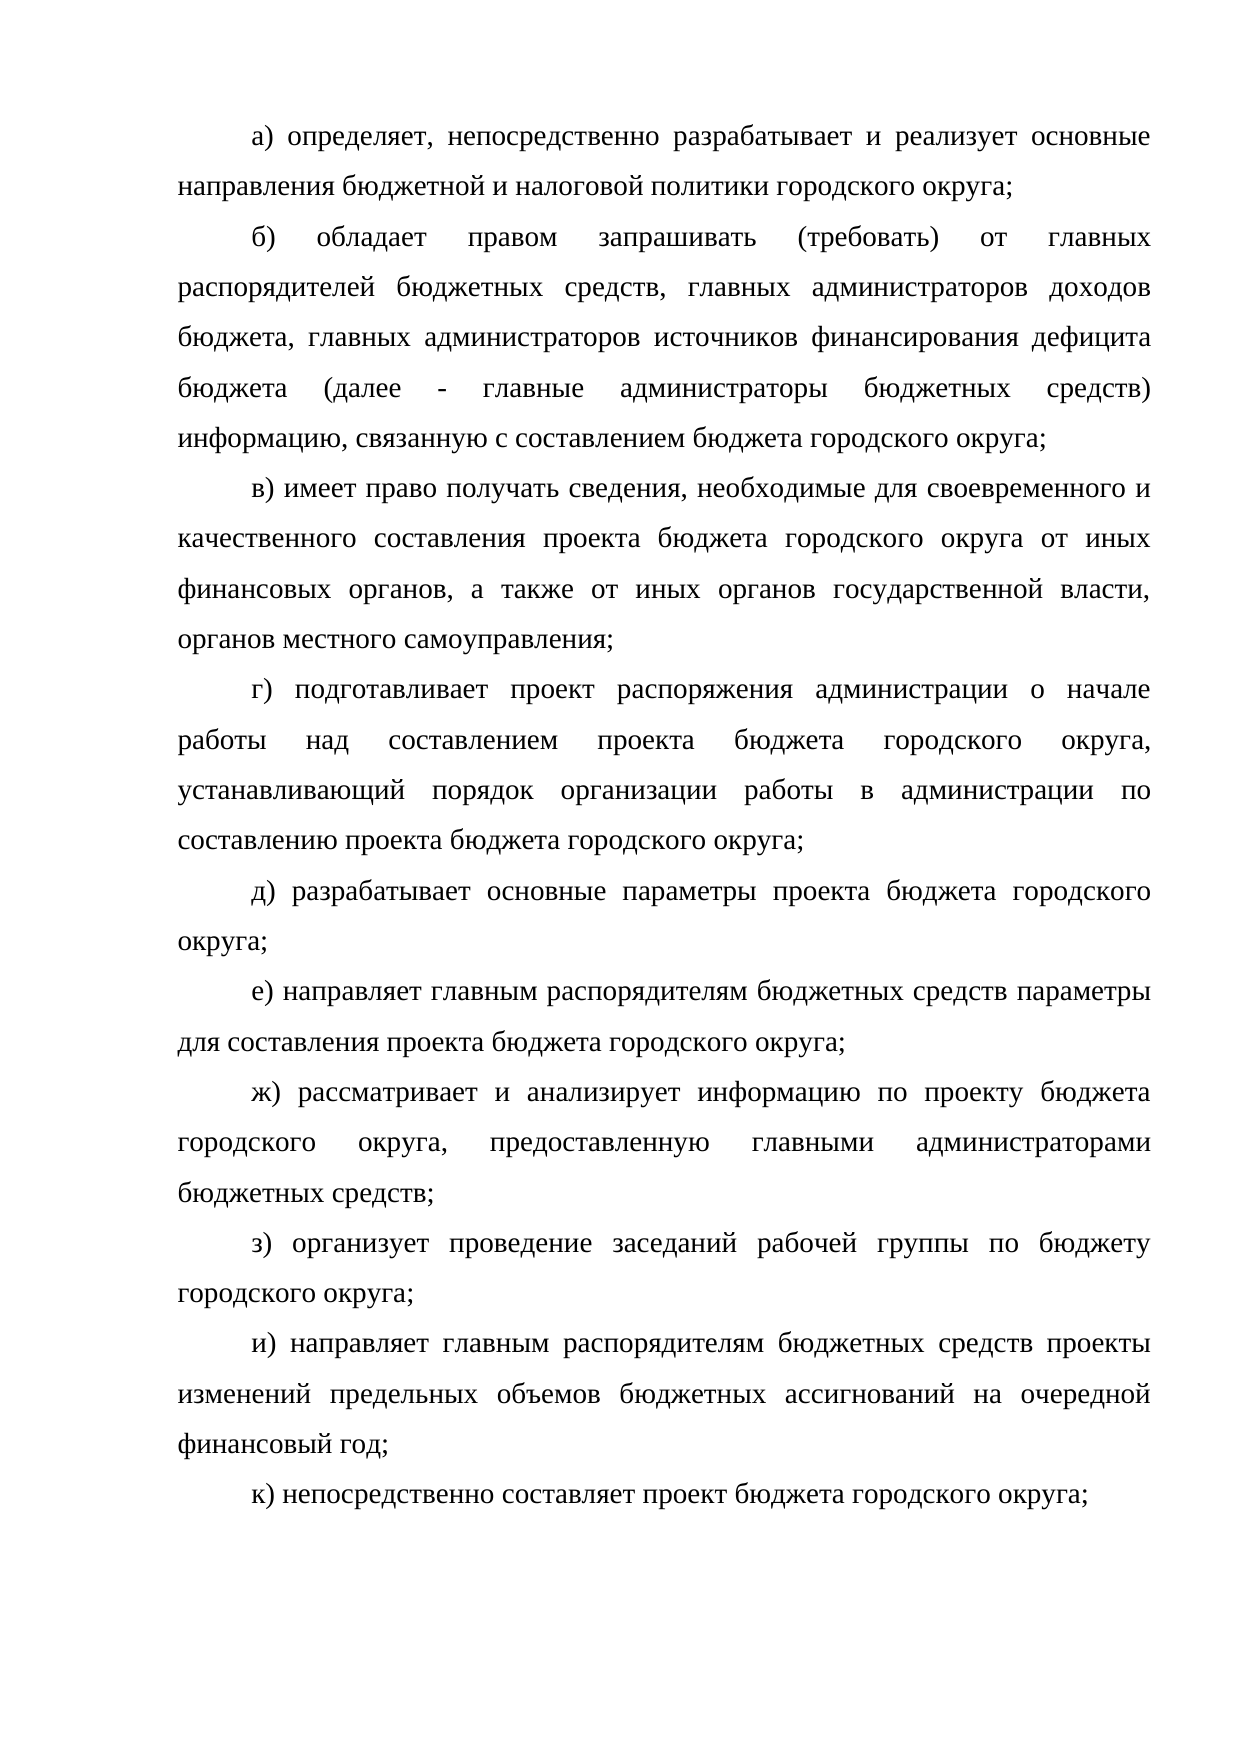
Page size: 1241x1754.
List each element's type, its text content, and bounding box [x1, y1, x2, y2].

text з) организует проведение заседаний рабочей группы по бюджету городского округа; [177, 1225, 1152, 1309]
text е) направляет главным распорядителям бюджетных средств параметры для составления проекта бюджета городского округа; [177, 973, 1152, 1057]
text к) непосредственно составляет проект бюджета городского округа; [177, 1477, 1152, 1510]
text д) разрабатывает основные параметры проекта бюджета городского округа; [177, 873, 1152, 957]
text в) имеет право получать сведения, необходимые для своевременного и качественного составления проекта бюджета городского округа от иных финансовых органов, а также от иных органов государственной власти, органов местного самоуправления; [177, 470, 1152, 655]
text и) направляет главным распорядителям бюджетных средств проекты изменений предельных объемов бюджетных ассигнований на очередной финансовый год; [177, 1326, 1152, 1460]
text б) обладает правом запрашивать (требовать) от главных распорядителей бюджетных средств, главных администраторов доходов бюджета, главных администраторов источников финансирования дефицита бюджета (далее - главные администраторы бюджетных средств) информацию, связанную с составлением бюджета городского округа; [177, 219, 1152, 453]
text г) подготавливает проект распоряжения администрации о начале работы над составлением проекта бюджета городского округа, устанавливающий порядок организации работы в администрации по составлению проекта бюджета городского округа; [177, 672, 1152, 856]
text ж) рассматривает и анализирует информацию по проекту бюджета городского округа, предоставленную главными администраторами бюджетных средств; [177, 1074, 1152, 1208]
text а) определяет, непосредственно разрабатывает и реализует основные направления бюджетной и налоговой политики городского округа; [177, 118, 1152, 202]
